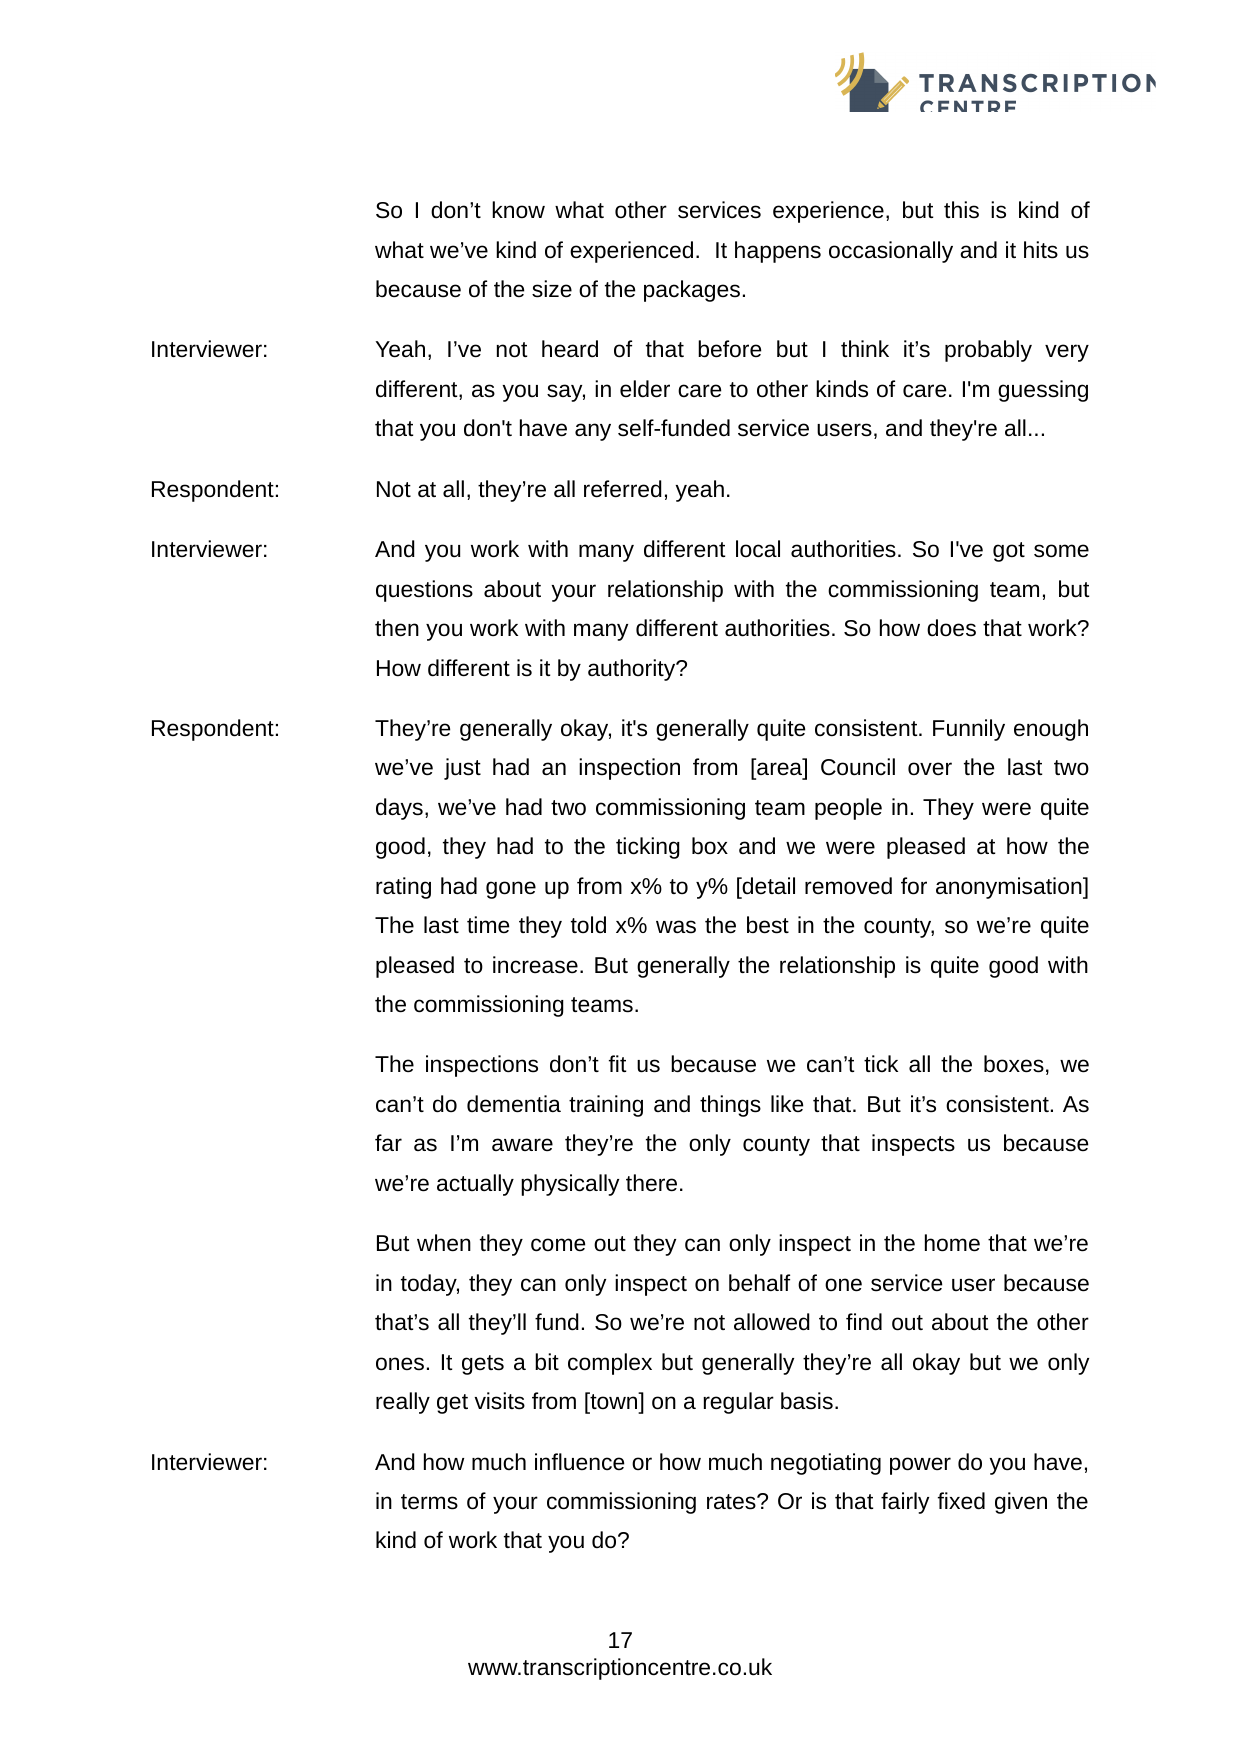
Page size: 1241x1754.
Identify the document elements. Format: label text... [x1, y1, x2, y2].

text Interviewer: And you work with many different local authorities. So I've got some questions about your relationship with the commissioning team, but then you work with many different authorities. So how does that work? How different is it by authority? [150, 536, 1090, 681]
picture [834, 52, 1156, 112]
text The inspections don’t fit us because we can’t tick all the boxes, we can’t do dementia training and things like that. But it’s consistent. As far as I’m aware they’re the only county that inspects us because we’re actually physically there. [150, 1051, 1090, 1196]
text Interviewer: And how much influence or how much negotiating power do you have, in terms of your commissioning rates? Or is that fairly fixed given the kind of work that you do? [150, 1448, 1090, 1554]
text So I don’t know what other services experience, but this is kind of what we’ve kind of experienced. It happens occasionally and it hits us because of the size of the packages. [375, 197, 1090, 302]
text Interviewer: Yeah, I’ve not heard of that before but I think it’s probably very different, as you say, in elder care to other kinds of care. I'm guessing that you don't have any self-funded service users, and they're all... [150, 336, 1090, 442]
text Respondent: Not at all, they’re all referred, yeah. [150, 476, 1090, 502]
text Respondent: They’re generally okay, it's generally quite consistent. Funnily enough we’ve just had an inspection from [area] Council over the last two days, we’ve had two commissioning team people in. They were quite good, they had to the ticking box and we were pleased at how the rating had gone up from x% to y% [detail removed for anonymisation] The last time they told x% was the best in the county, so we’re quite pleased to increase. But generally the relationship is quite good with the commissioning teams. [150, 715, 1090, 1017]
text But when they come out they can only inspect in the home that we’re in today, they can only inspect on behalf of one service user because that’s all they’ll fund. So we’re not allowed to find out about the other ones. It gets a bit complex but generally they’re all okay but we only really get visits from [town] on a regular basis. [375, 1230, 1090, 1414]
